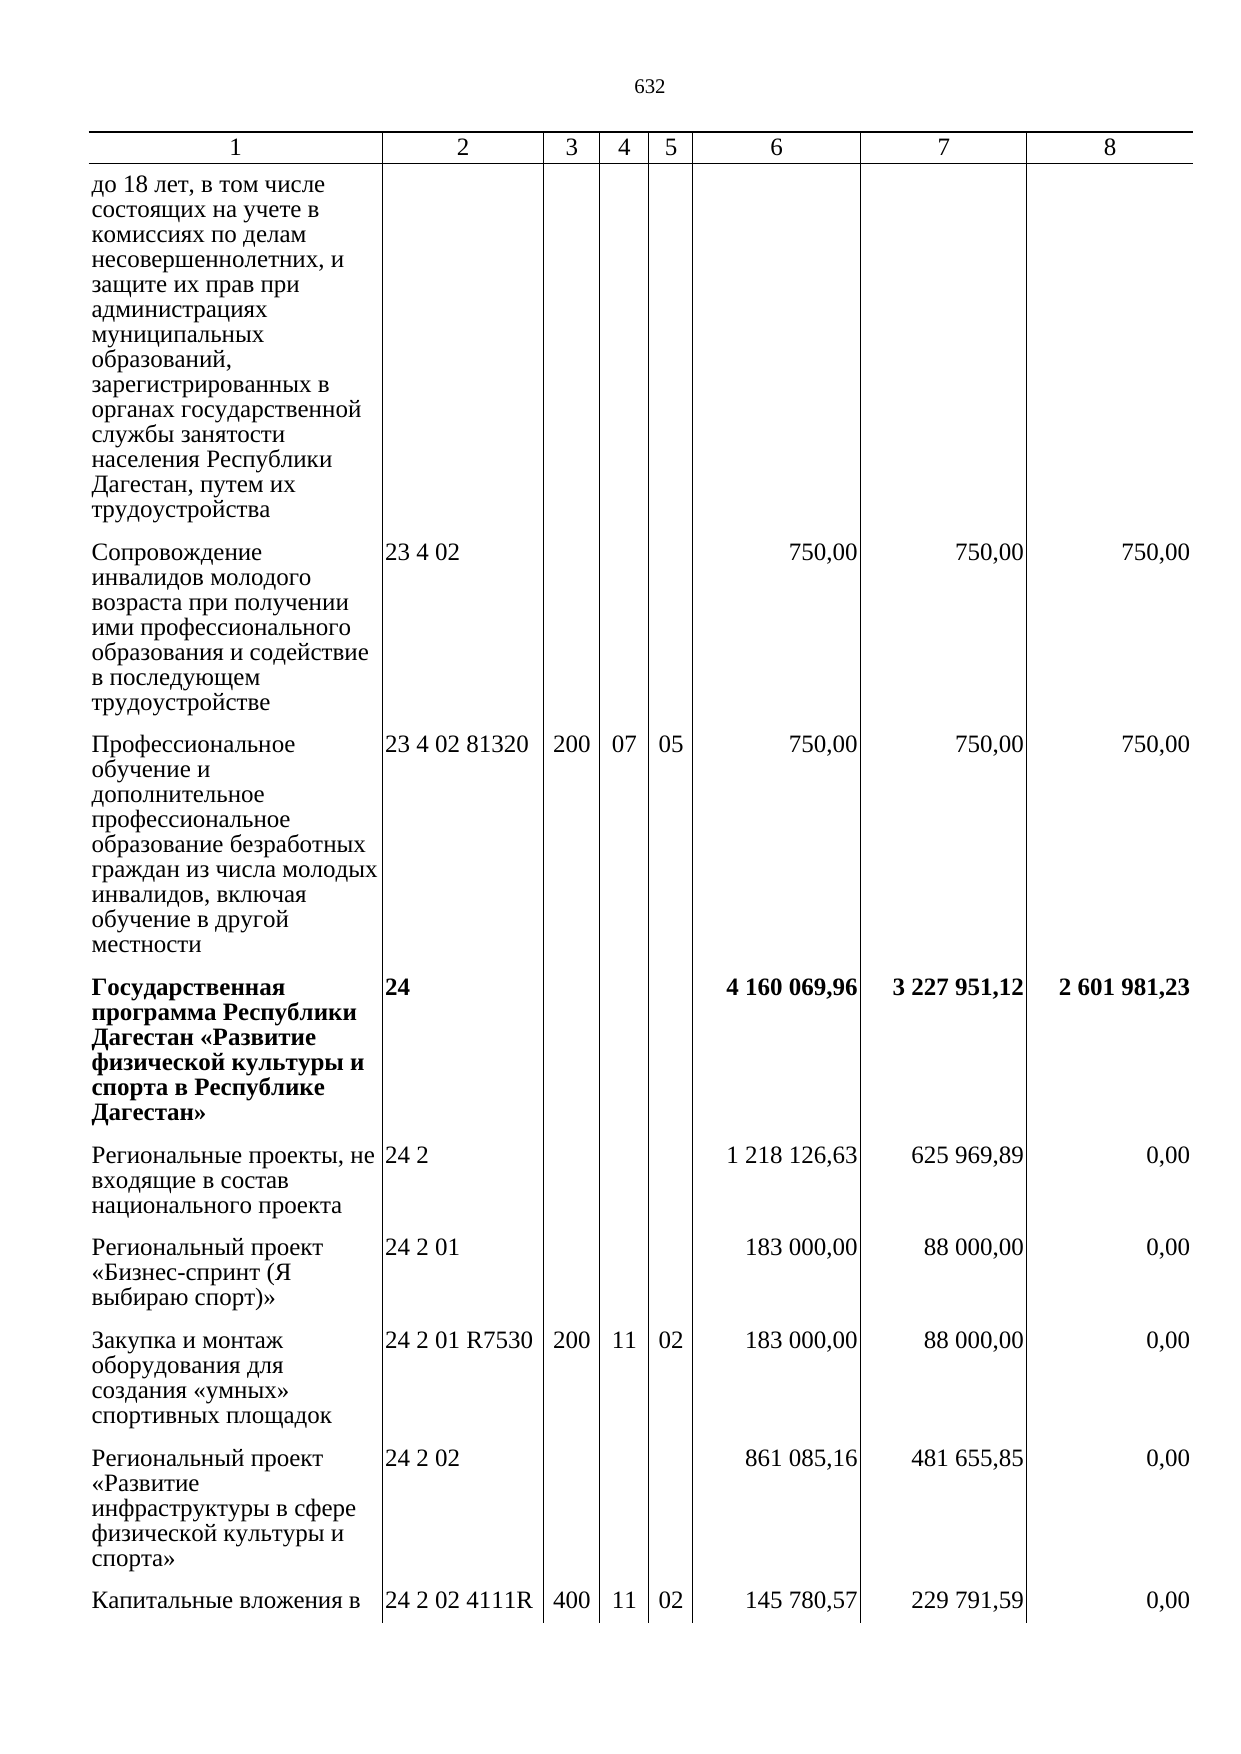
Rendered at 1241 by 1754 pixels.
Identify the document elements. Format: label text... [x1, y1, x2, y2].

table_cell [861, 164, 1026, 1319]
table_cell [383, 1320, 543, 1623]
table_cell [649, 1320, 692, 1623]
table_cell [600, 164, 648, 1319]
table_header 1 [89, 133, 382, 163]
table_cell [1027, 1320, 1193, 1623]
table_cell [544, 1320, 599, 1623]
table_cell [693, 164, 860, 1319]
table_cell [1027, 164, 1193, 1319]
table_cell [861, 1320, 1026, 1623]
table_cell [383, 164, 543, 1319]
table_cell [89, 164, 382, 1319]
table_header 3 [544, 133, 599, 163]
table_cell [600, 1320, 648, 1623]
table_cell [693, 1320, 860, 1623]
table_header 7 [861, 133, 1026, 163]
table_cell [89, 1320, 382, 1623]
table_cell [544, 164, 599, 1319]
table_header 5 [649, 133, 692, 163]
table_header 6 [693, 133, 860, 163]
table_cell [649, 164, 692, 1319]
table_header 8 [1027, 133, 1193, 163]
table_header 4 [600, 133, 648, 163]
table_header 2 [383, 133, 543, 163]
